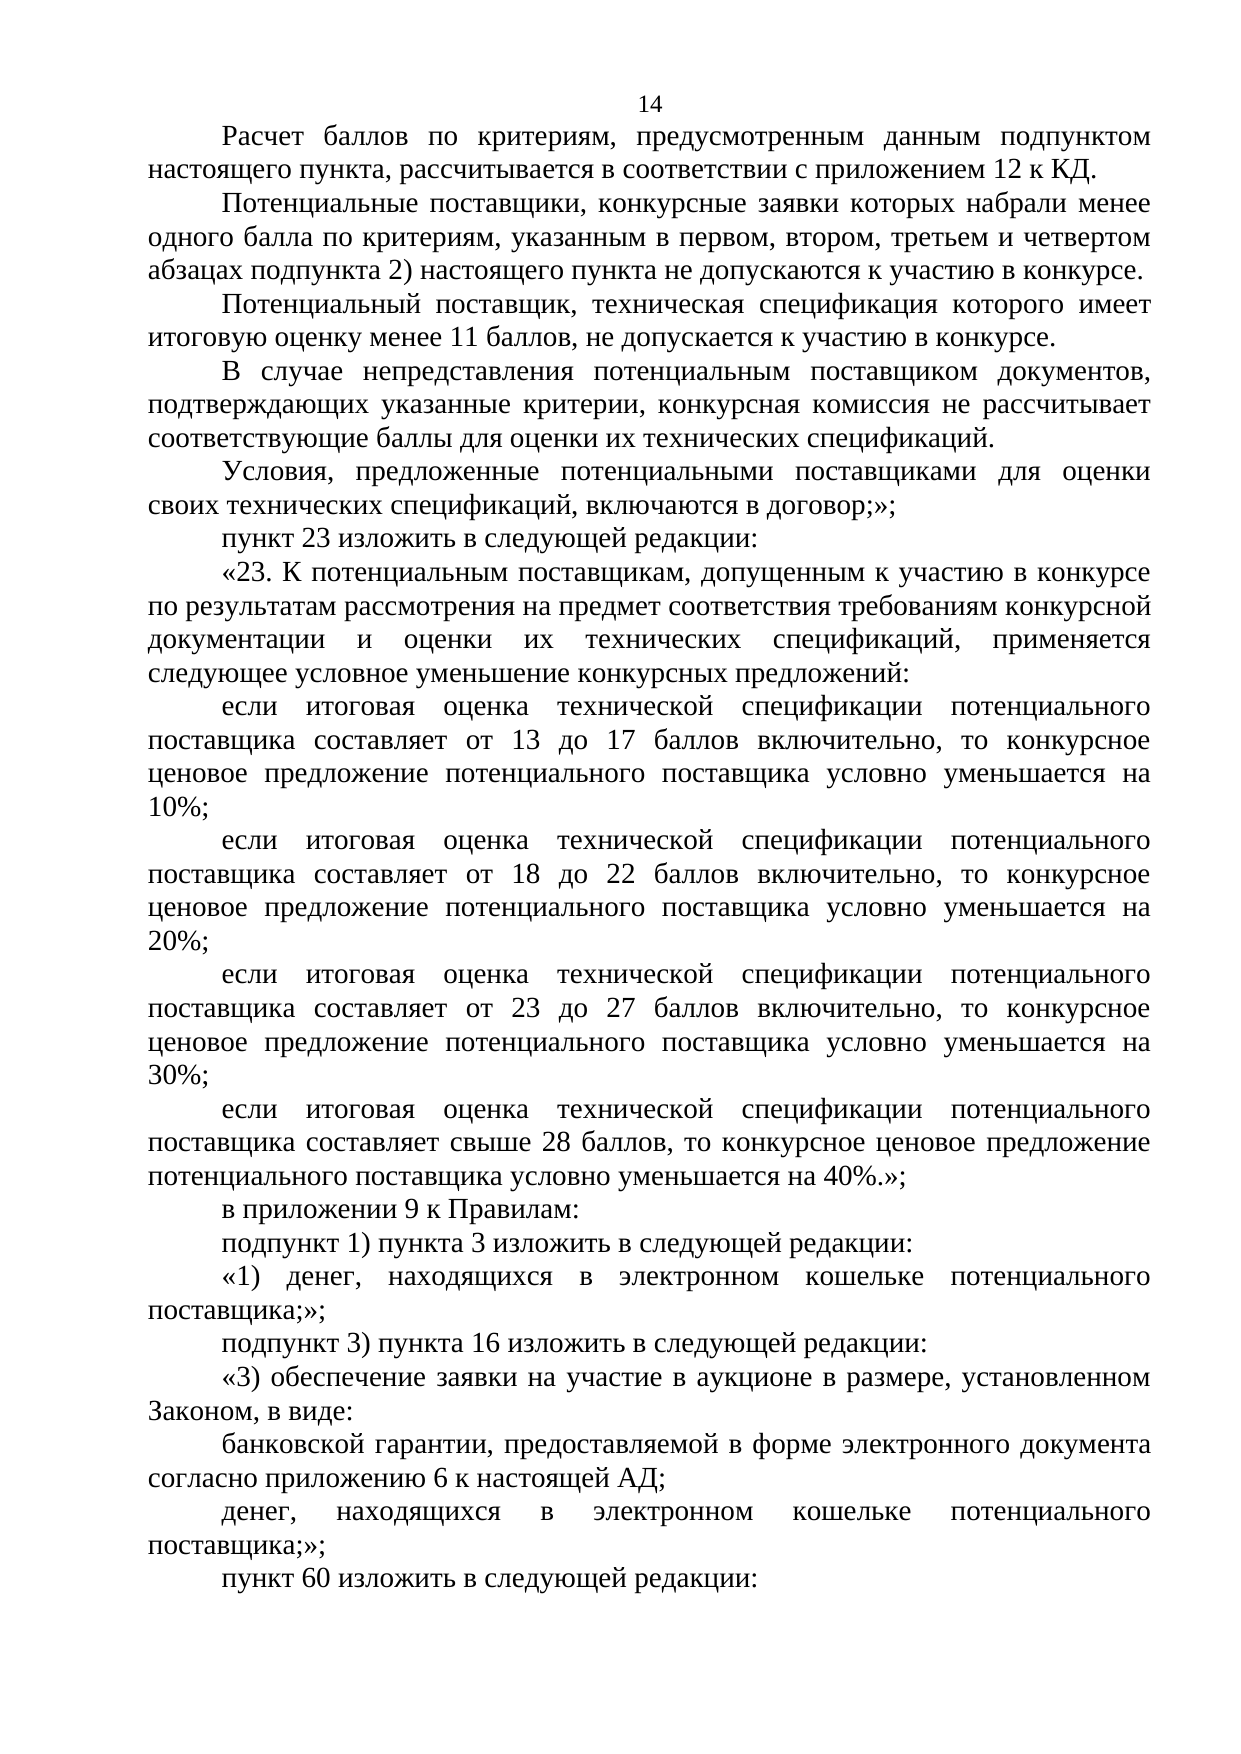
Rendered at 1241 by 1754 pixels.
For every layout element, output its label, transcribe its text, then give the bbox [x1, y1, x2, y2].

text В случае непредставления потенциальным поставщиком документов, подтверждающих указанные критерии, конкурсная комиссия не рассчитывает соответствующие баллы для оценки их технических спецификаций. [148, 353, 1152, 453]
text подпункт 3) пункта 16 изложить в следующей редакции: [148, 1326, 1152, 1359]
text пункт 60 изложить в следующей редакции: [148, 1560, 1152, 1594]
text если итоговая оценка технической спецификации потенциального поставщика составляет свыше 28 баллов, то конкурсное ценовое предложение потенциального поставщика условно уменьшается на 40%.»; [148, 1091, 1152, 1191]
text «3) обеспечение заявки на участие в аукционе в размере, установленном Законом, в виде: [148, 1359, 1152, 1426]
text в приложении 9 к Правилам: [148, 1191, 1152, 1225]
text Расчет баллов по критериям, предусмотренным данным подпунктом настоящего пункта, рассчитывается в соответствии с приложением 12 к КД. [148, 118, 1152, 185]
text если итоговая оценка технической спецификации потенциального поставщика составляет от 18 до 22 баллов включительно, то конкурсное ценовое предложение потенциального поставщика условно уменьшается на 20%; [148, 822, 1152, 957]
text Потенциальные поставщики, конкурсные заявки которых набрали менее одного балла по критериям, указанным в первом, втором, третьем и четвертом абзацах подпункта 2) настоящего пункта не допускаются к участию в конкурсе. [148, 185, 1152, 286]
text банковской гарантии, предоставляемой в форме электронного документа согласно приложению 6 к настоящей АД; [148, 1426, 1152, 1493]
text Условия, предложенные потенциальными поставщиками для оценки своих технических спецификаций, включаются в договор;»; [148, 453, 1152, 521]
text денег, находящихся в электронном кошельке потенциального поставщика;»; [148, 1493, 1152, 1560]
text если итоговая оценка технической спецификации потенциального поставщика составляет от 13 до 17 баллов включительно, то конкурсное ценовое предложение потенциального поставщика условно уменьшается на 10%; [148, 688, 1152, 822]
text Потенциальный поставщик, техническая спецификация которого имеет итоговую оценку менее 11 баллов, не допускается к участию в конкурсе. [148, 286, 1152, 353]
text «1) денег, находящихся в электронном кошельке потенциального поставщика;»; [148, 1258, 1152, 1326]
text пункт 23 изложить в следующей редакции: [148, 521, 1152, 554]
text «23. К потенциальным поставщикам, допущенным к участию в конкурсе по результатам рассмотрения на предмет соответствия требованиям конкурсной документации и оценки их технических спецификаций, применяется следующее условное уменьшение конкурсных предложений: [148, 554, 1152, 688]
text если итоговая оценка технической спецификации потенциального поставщика составляет от 23 до 27 баллов включительно, то конкурсное ценовое предложение потенциального поставщика условно уменьшается на 30%; [148, 957, 1152, 1091]
text подпункт 1) пункта 3 изложить в следующей редакции: [148, 1225, 1152, 1258]
